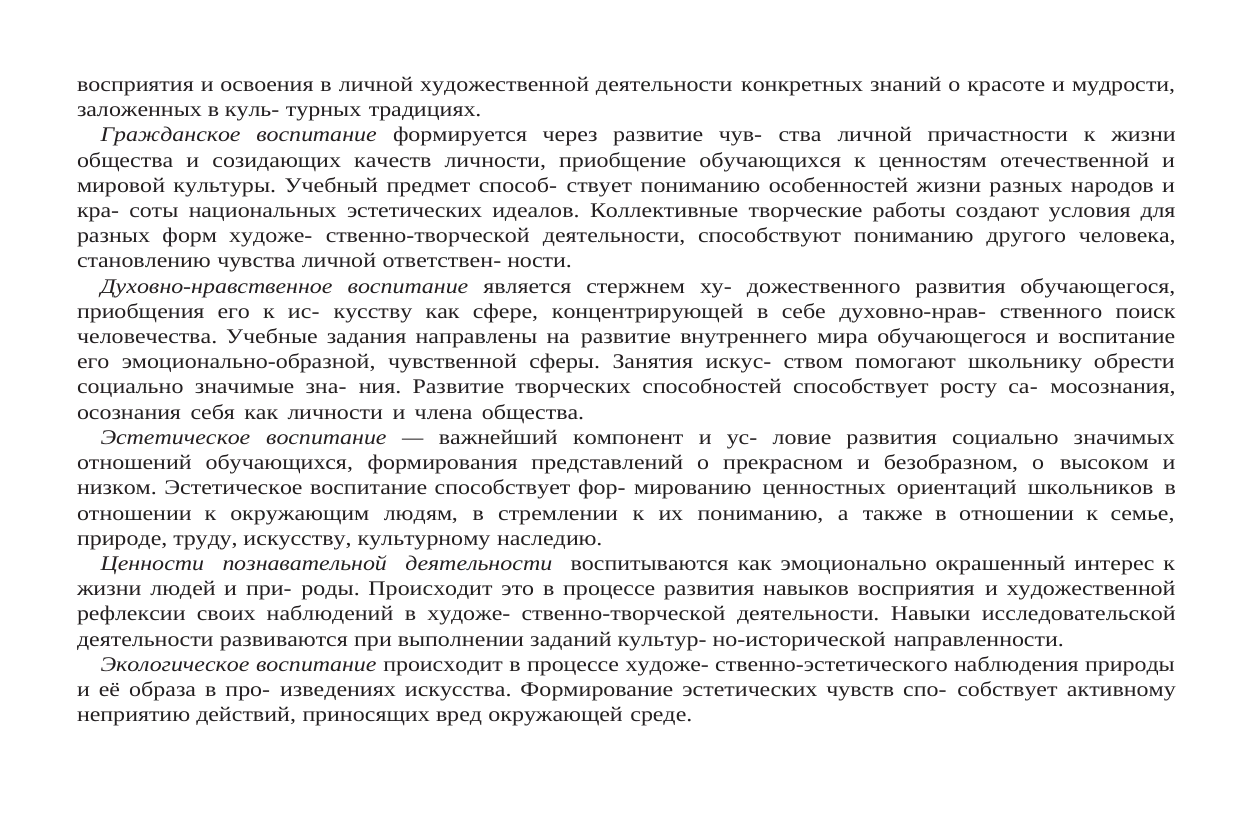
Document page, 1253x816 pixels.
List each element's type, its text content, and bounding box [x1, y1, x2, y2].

text Ценности познавательной деятельности воспитываются как эмоционально окрашенный интерес к жизни людей и при- роды. Происходит это в процессе развития навыков восприятия и художественной рефлексии своих наблюдений в художе- ственно-творческой деятельности. Навыки исследовательской деятельности развиваются при выполнении заданий культур- но-исторической направленности. [77, 551, 1176, 651]
text Эстетическое воспитание — важнейший компонент и ус- ловие развития социально значимых отношений обучающихся, формирования представлений о прекрасном и безобразном, о высоком и низком. Эстетическое воспитание способствует фор- мированию ценностных ориентаций школьников в отношении к окружающим людям, в стремлении к их пониманию, а также в отношении к семье, природе, труду, искусству, культурному наследию. [77, 425, 1176, 550]
text Экологическое воспитание происходит в процессе художе- ственно-эстетического наблюдения природы и её образа в про- изведениях искусства. Формирование эстетических чувств спо- собствует активному неприятию действий, приносящих вред окружающей среде. [77, 652, 1176, 726]
text Духовно-нравственное воспитание является стержнем ху- дожественного развития обучающегося, приобщения его к ис- кусству как сфере, концентрирующей в себе духовно-нрав- ственного поиск человечества. Учебные задания направлены на развитие внутреннего мира обучающегося и воспитание его эмоционально-образной, чувственной сферы. Занятия искус- ством помогают школьнику обрести социально значимые зна- ния. Развитие творческих способностей способствует росту са- мосознания, осознания себя как личности и члена общества. [77, 273, 1176, 424]
text восприятия и освоения в личной художественной деятельности конкретных знаний о красоте и мудрости, заложенных в куль- турных традициях. [77, 72, 1176, 121]
text Гражданское воспитание формируется через развитие чув- ства личной причастности к жизни общества и созидающих качеств личности, приобщение обучающихся к ценностям отечественной и мировой культуры. Учебный предмет способ- ствует пониманию особенностей жизни разных народов и кра- соты национальных эстетических идеалов. Коллективные творческие работы создают условия для разных форм художе- ственно-творческой деятельности, способствуют пониманию другого человека, становлению чувства личной ответствен- ности. [77, 122, 1176, 272]
